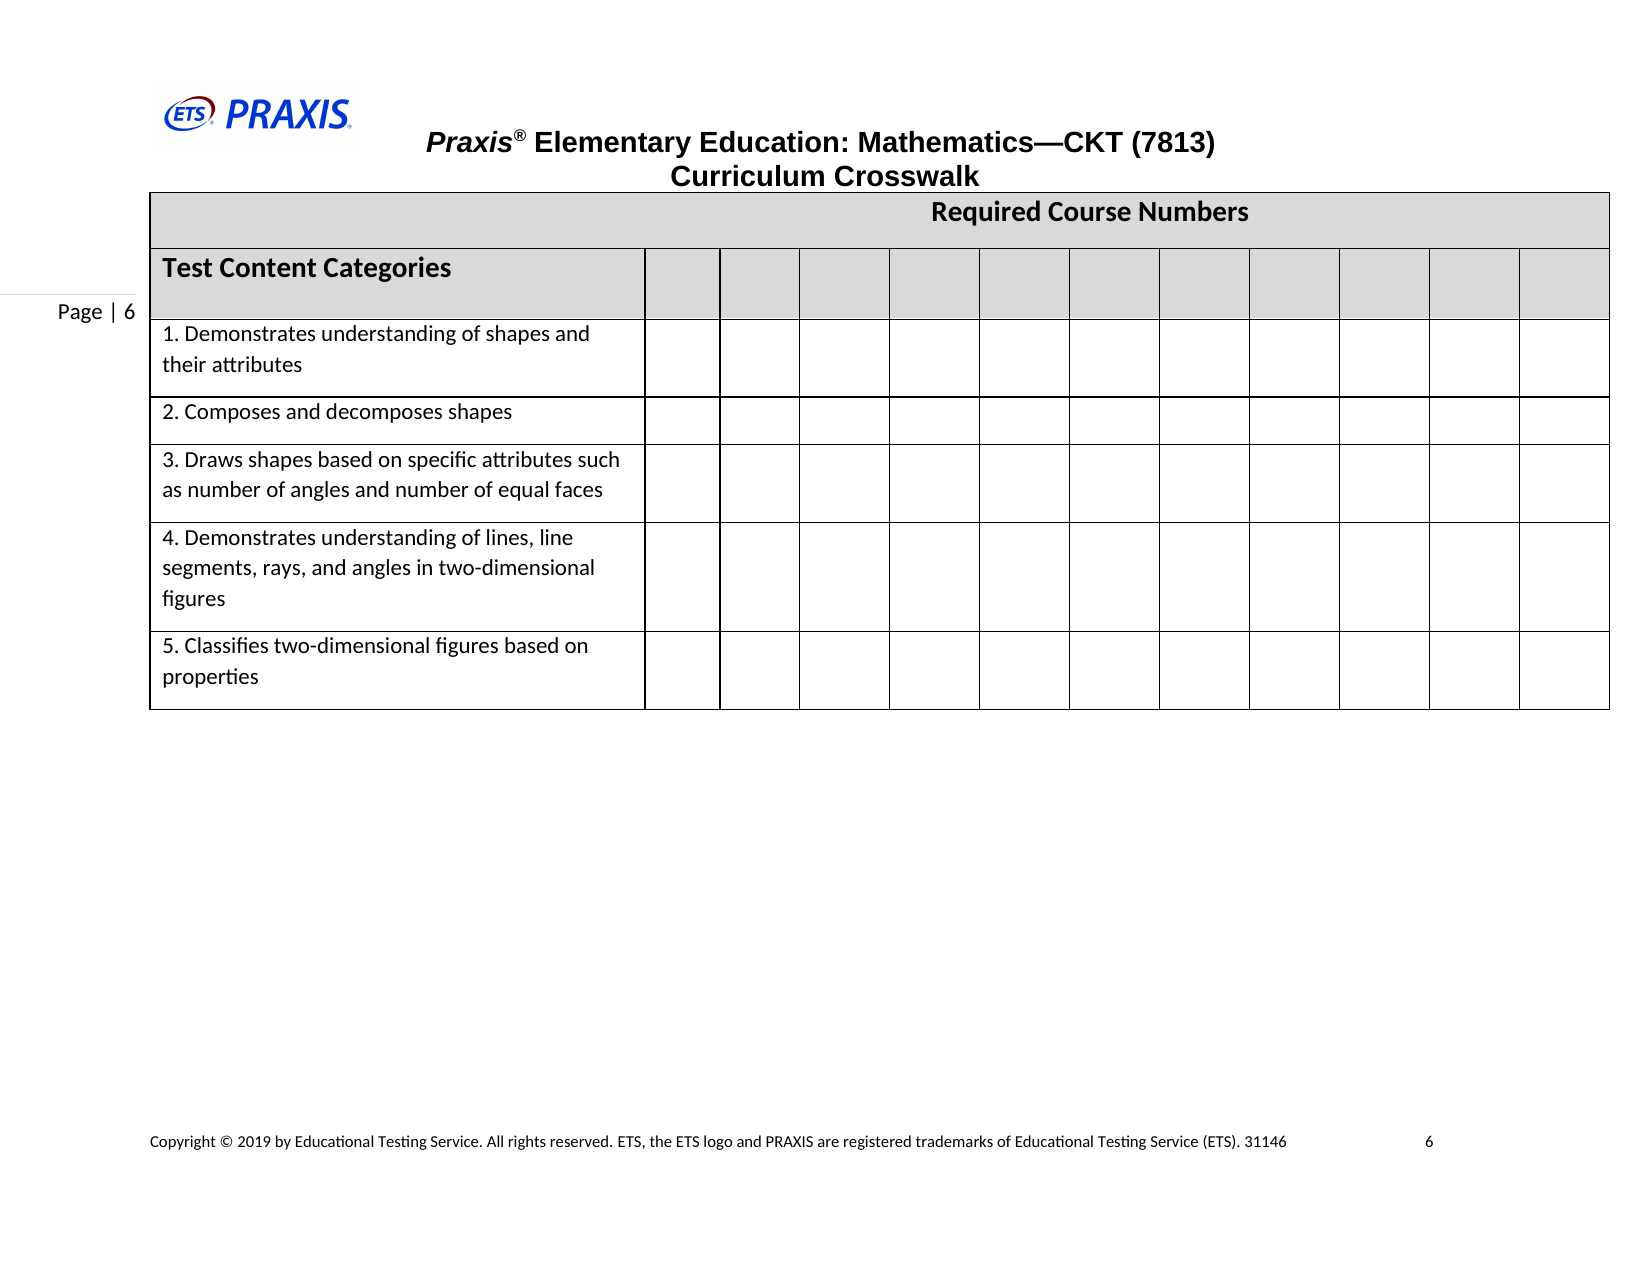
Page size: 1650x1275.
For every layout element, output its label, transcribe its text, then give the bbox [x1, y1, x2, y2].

table_cell [1430, 249, 1519, 318]
table_cell [1160, 249, 1249, 318]
table_cell [1250, 249, 1339, 318]
table_cell [1070, 445, 1159, 522]
table_cell [800, 249, 889, 318]
table_cell [1520, 249, 1609, 318]
table_cell [1520, 523, 1609, 631]
table_cell [890, 523, 979, 631]
table_cell [1070, 249, 1159, 318]
table_cell [1340, 320, 1429, 396]
table_cell [980, 320, 1069, 396]
table_cell [1070, 398, 1159, 444]
table_cell [800, 398, 889, 444]
table_cell [646, 632, 719, 708]
table_cell [1340, 398, 1429, 444]
table_cell 3. Draws shapes based on specific attributes such as number of angles and number of equal faces [151, 445, 644, 522]
table_cell [1520, 632, 1609, 708]
table_cell [1160, 320, 1249, 396]
table_cell 4. Demonstrates understanding of lines, line segments, rays, and angles in two-dimensional figures [151, 523, 644, 631]
table_cell [1160, 445, 1249, 522]
table_cell [646, 523, 719, 631]
table_cell [721, 398, 799, 444]
table_cell [800, 632, 889, 708]
table_cell [800, 445, 889, 522]
table_cell [1340, 445, 1429, 522]
table_cell [890, 632, 979, 708]
table_cell [1430, 523, 1519, 631]
table_cell [1520, 320, 1609, 396]
table_cell [800, 320, 889, 396]
table_cell [646, 249, 719, 318]
table_cell [1430, 632, 1519, 708]
table_cell [1070, 320, 1159, 396]
table_cell [721, 249, 799, 318]
table_cell [1250, 445, 1339, 522]
table_cell [980, 523, 1069, 631]
table_cell [800, 523, 889, 631]
table_cell [890, 445, 979, 522]
table_cell [1250, 632, 1339, 708]
table_cell [980, 249, 1069, 318]
table_cell [1340, 523, 1429, 631]
table_cell [890, 320, 979, 396]
table_cell [721, 445, 799, 522]
table_cell [1160, 398, 1249, 444]
table_cell [980, 398, 1069, 444]
table_cell [1160, 523, 1249, 631]
table_cell 5. Classifies two-dimensional figures based on properties [151, 632, 644, 708]
table_cell [1070, 523, 1159, 631]
table_cell [1340, 249, 1429, 318]
table_cell 2. Composes and decomposes shapes [151, 398, 644, 444]
table_cell 1. Demonstrates understanding of shapes and their attributes [151, 320, 644, 396]
table_cell [646, 398, 719, 444]
table_cell [980, 632, 1069, 708]
table_cell [721, 632, 799, 708]
table_cell [1340, 632, 1429, 708]
table_cell [1520, 398, 1609, 444]
table_cell [1250, 320, 1339, 396]
table_cell [1160, 632, 1249, 708]
table_cell [980, 445, 1069, 522]
table_cell [721, 523, 799, 631]
table_cell [1250, 398, 1339, 444]
table_cell [721, 320, 799, 396]
table_cell [890, 249, 979, 318]
picture [150, 75, 364, 153]
table_cell Test Content Categories [151, 249, 644, 318]
table_cell [1250, 523, 1339, 631]
table_header Required Course Numbers [151, 193, 1609, 248]
table_cell [1430, 320, 1519, 396]
table_cell [646, 320, 719, 396]
table_cell [646, 445, 719, 522]
table_cell [1070, 632, 1159, 708]
table_cell [1520, 445, 1609, 522]
table_cell [1430, 398, 1519, 444]
table_cell [1430, 445, 1519, 522]
table_cell [890, 398, 979, 444]
